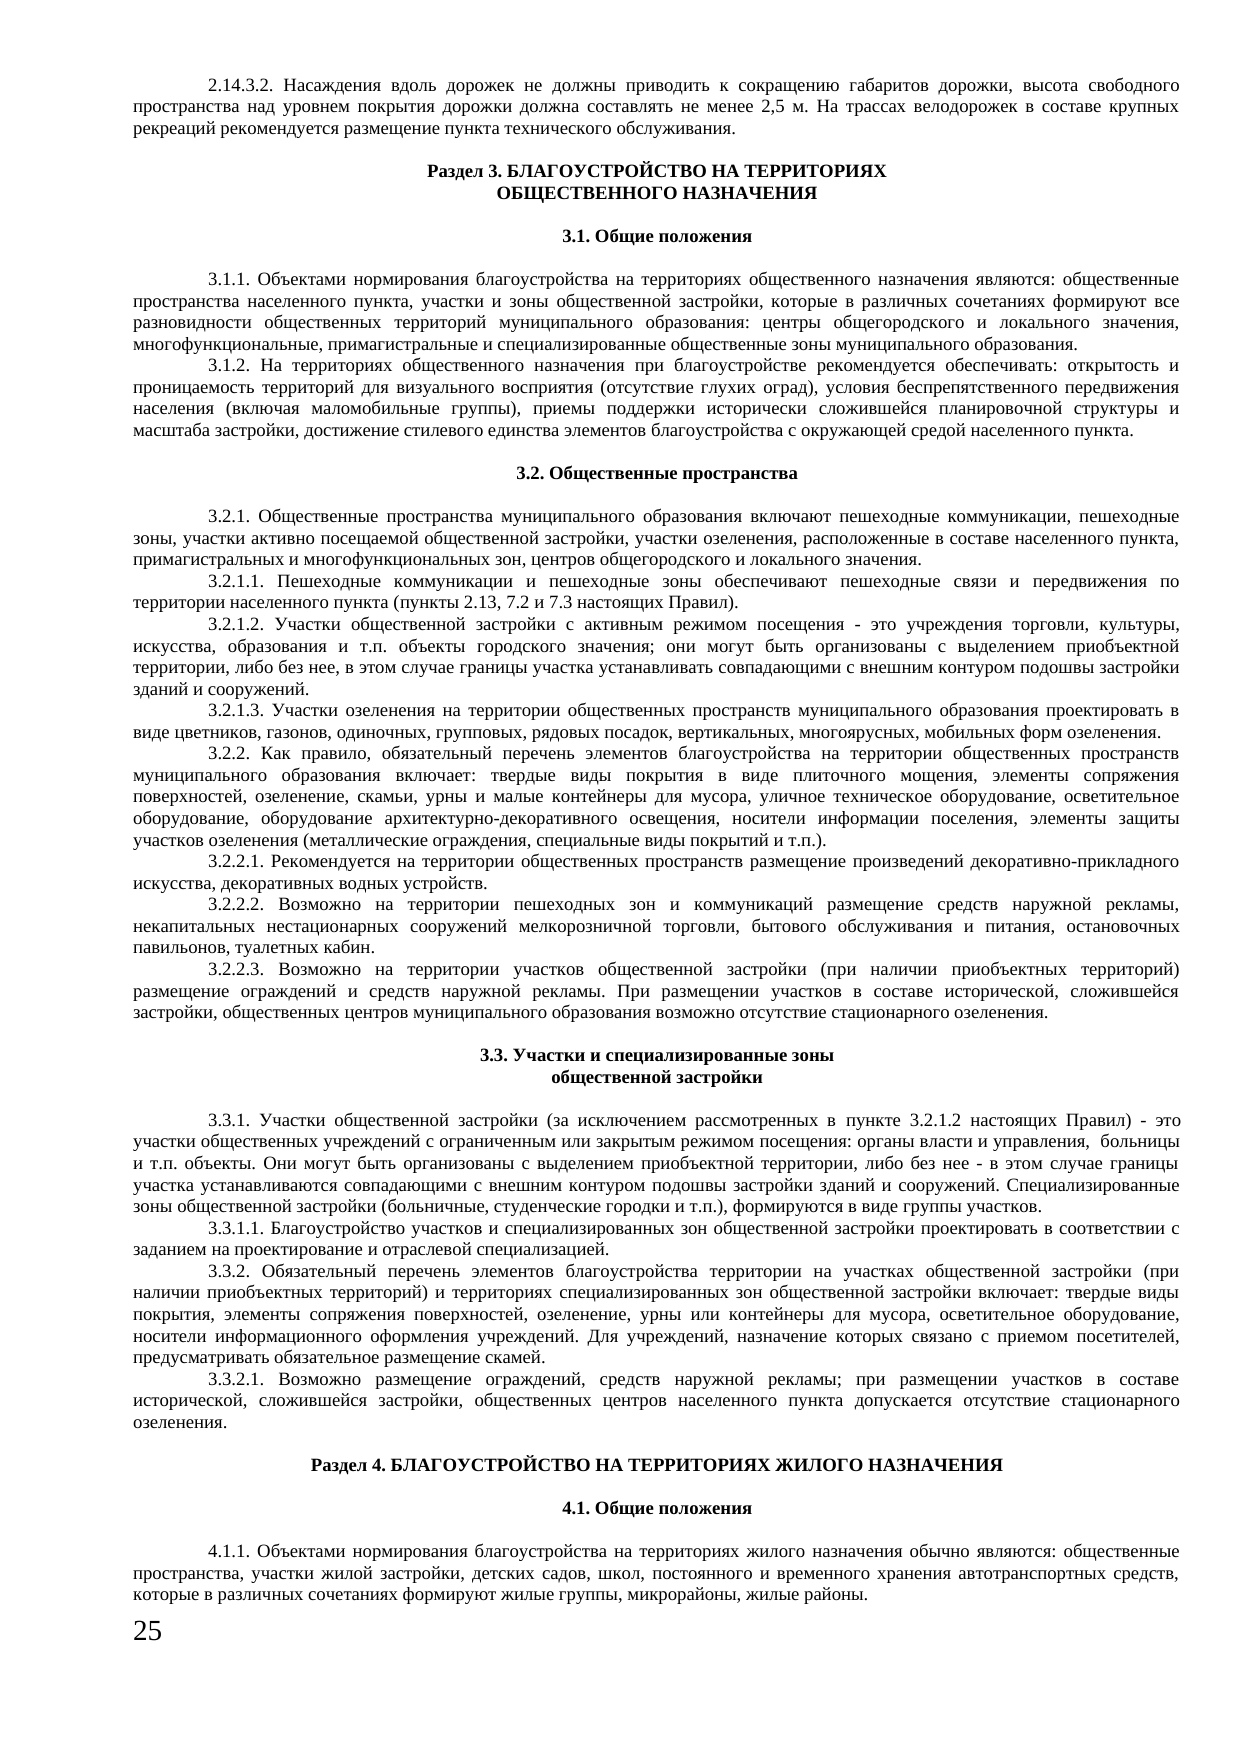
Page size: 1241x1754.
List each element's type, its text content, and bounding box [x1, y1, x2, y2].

text 3.2.2.3. Возможно на территории участков общественной застройки (при наличии приобъектных территорий) размещение ограждений и средств наружной рекламы. При размещении участков в составе исторической, сложившейся застройки, общественных центров муниципального образования возможно отсутствие стационарного озеленения. [133, 958, 1181, 1023]
text 3.2. Общественные пространства [133, 462, 1181, 483]
text общественной застройки [133, 1066, 1181, 1087]
text 3.3.1. Участки общественной застройки (за исключением рассмотренных в пункте 3.2.1.2 настоящих Правил) - это участки общественных учреждений с ограниченным или закрытым режимом посещения: органы власти и управления, больницы и т.п. объекты. Они могут быть организованы с выделением приобъектной территории, либо без нее - в этом случае границы участка устанавливаются совпадающими с внешним контуром подошвы застройки зданий и сооружений. Специализированные зоны общественной застройки (больничные, студенческие городки и т.п.), формируются в виде группы участков. [133, 1109, 1181, 1217]
text 3.2.1.3. Участки озеленения на территории общественных пространств муниципального образования проектировать в виде цветников, газонов, одиночных, групповых, рядовых посадок, вертикальных, многоярусных, мобильных форм озеленения. [133, 699, 1181, 742]
text 4.1. Общие положения [133, 1497, 1181, 1518]
text ОБЩЕСТВЕННОГО НАЗНАЧЕНИЯ [133, 182, 1181, 203]
text 3.2.2.1. Рекомендуется на территории общественных пространств размещение произведений декоративно-прикладного искусства, декоративных водных устройств. [133, 850, 1181, 893]
text 3.1. Общие положения [133, 225, 1181, 246]
text 3.2.2.2. Возможно на территории пешеходных зон и коммуникаций размещение средств наружной рекламы, некапитальных нестационарных сооружений мелкорозничной торговли, бытового обслуживания и питания, остановочных павильонов, туалетных кабин. [133, 893, 1181, 958]
text 3.3.2.1. Возможно размещение ограждений, средств наружной рекламы; при размещении участков в составе исторической, сложившейся застройки, общественных центров населенного пункта допускается отсутствие стационарного озеленения. [133, 1368, 1181, 1432]
text 2.14.3.2. Насаждения вдоль дорожек не должны приводить к сокращению габаритов дорожки, высота свободного пространства над уровнем покрытия дорожки должна составлять не менее 2,5 м. На трассах велодорожек в составе крупных рекреаций рекомендуется размещение пункта технического обслуживания. [133, 74, 1181, 138]
text 3.1.2. На территориях общественного назначения при благоустройстве рекомендуется обеспечивать: открытость и проницаемость территорий для визуального восприятия (отсутствие глухих оград), условия беспрепятственного передвижения населения (включая маломобильные группы), приемы поддержки исторически сложившейся планировочной структуры и масштаба застройки, достижение стилевого единства элементов благоустройства с окружающей средой населенного пункта. [133, 354, 1181, 440]
text Раздел 3. БЛАГОУСТРОЙСТВО НА ТЕРРИТОРИЯХ [133, 160, 1181, 182]
text 3.2.1.1. Пешеходные коммуникации и пешеходные зоны обеспечивают пешеходные связи и передвижения по территории населенного пункта (пункты 2.13, 7.2 и 7.3 настоящих Правил). [133, 570, 1181, 613]
text 3.3. Участки и специализированные зоны [133, 1044, 1181, 1066]
text 3.3.1.1. Благоустройство участков и специализированных зон общественной застройки проектировать в соответствии с заданием на проектирование и отраслевой специализацией. [133, 1217, 1181, 1260]
text Раздел 4. БЛАГОУСТРОЙСТВО НА ТЕРРИТОРИЯХ ЖИЛОГО НАЗНАЧЕНИЯ [133, 1454, 1181, 1475]
text 3.1.1. Объектами нормирования благоустройства на территориях общественного назначения являются: общественные пространства населенного пункта, участки и зоны общественной застройки, которые в различных сочетаниях формируют все разновидности общественных территорий муниципального образования: центры общегородского и локального значения, многофункциональные, примагистральные и специализированные общественные зоны муниципального образования. [133, 268, 1181, 354]
text 3.2.1.2. Участки общественной застройки с активным режимом посещения - это учреждения торговли, культуры, искусства, образования и т.п. объекты городского значения; они могут быть организованы с выделением приобъектной территории, либо без нее, в этом случае границы участка устанавливать совпадающими с внешним контуром подошвы застройки зданий и сооружений. [133, 613, 1181, 699]
text 3.3.2. Обязательный перечень элементов благоустройства территории на участках общественной застройки (при наличии приобъектных территорий) и территориях специализированных зон общественной застройки включает: твердые виды покрытия, элементы сопряжения поверхностей, озеленение, урны или контейнеры для мусора, осветительное оборудование, носители информационного оформления учреждений. Для учреждений, назначение которых связано с приемом посетителей, предусматривать обязательное размещение скамей. [133, 1260, 1181, 1368]
text 3.2.1. Общественные пространства муниципального образования включают пешеходные коммуникации, пешеходные зоны, участки активно посещаемой общественной застройки, участки озеленения, расположенные в составе населенного пункта, примагистральных и многофункциональных зон, центров общегородского и локального значения. [133, 505, 1181, 570]
text 4.1.1. Объектами нормирования благоустройства на территориях жилого назначения обычно являются: общественные пространства, участки жилой застройки, детских садов, школ, постоянного и временного хранения автотранспортных средств, которые в различных сочетаниях формируют жилые группы, микрорайоны, жилые районы. [133, 1540, 1181, 1605]
text 3.2.2. Как правило, обязательный перечень элементов благоустройства на территории общественных пространств муниципального образования включает: твердые виды покрытия в виде плиточного мощения, элементы сопряжения поверхностей, озеленение, скамьи, урны и малые контейнеры для мусора, уличное техническое оборудование, осветительное оборудование, оборудование архитектурно-декоративного освещения, носители информации поселения, элементы защиты участков озеленения (металлические ограждения, специальные виды покрытий и т.п.). [133, 742, 1181, 850]
